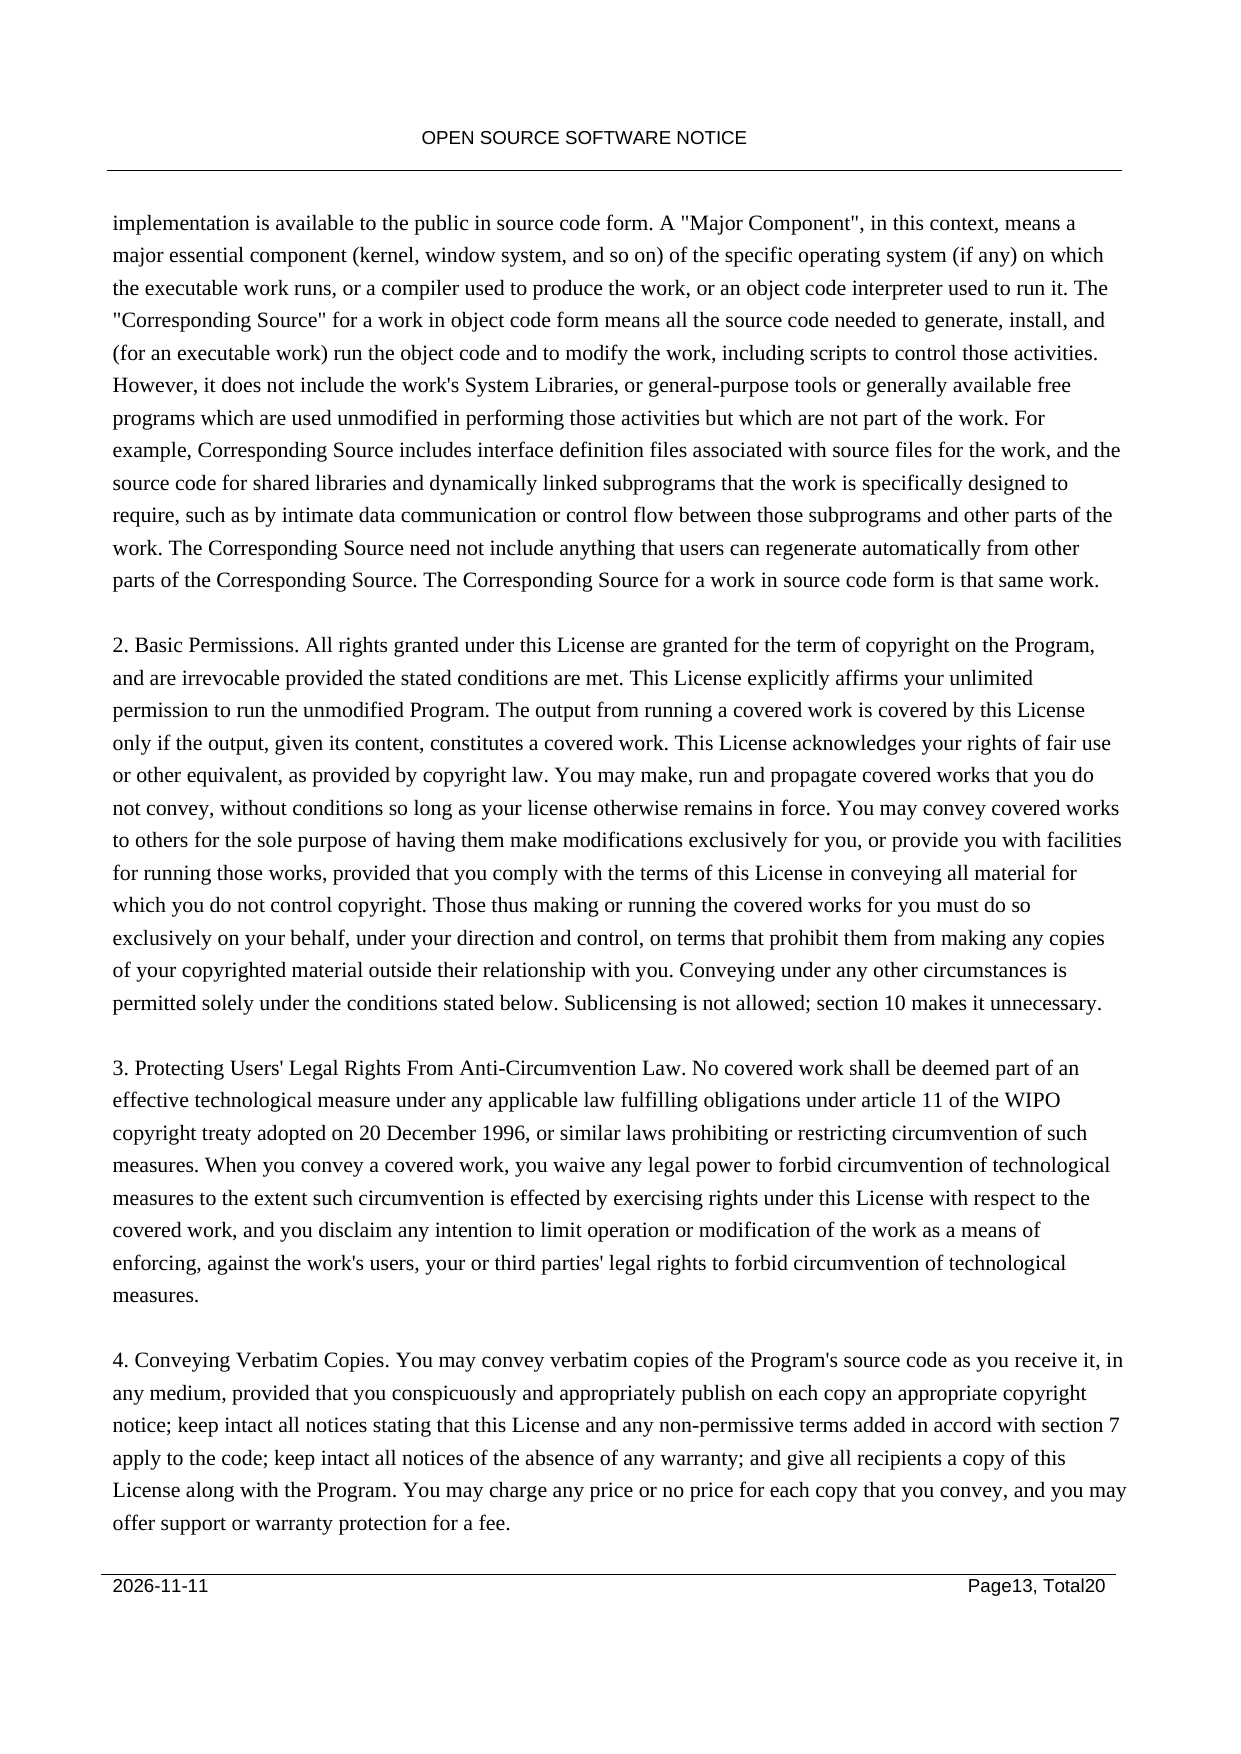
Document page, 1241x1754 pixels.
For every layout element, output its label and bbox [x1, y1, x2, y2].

text [112, 206, 1128, 1539]
